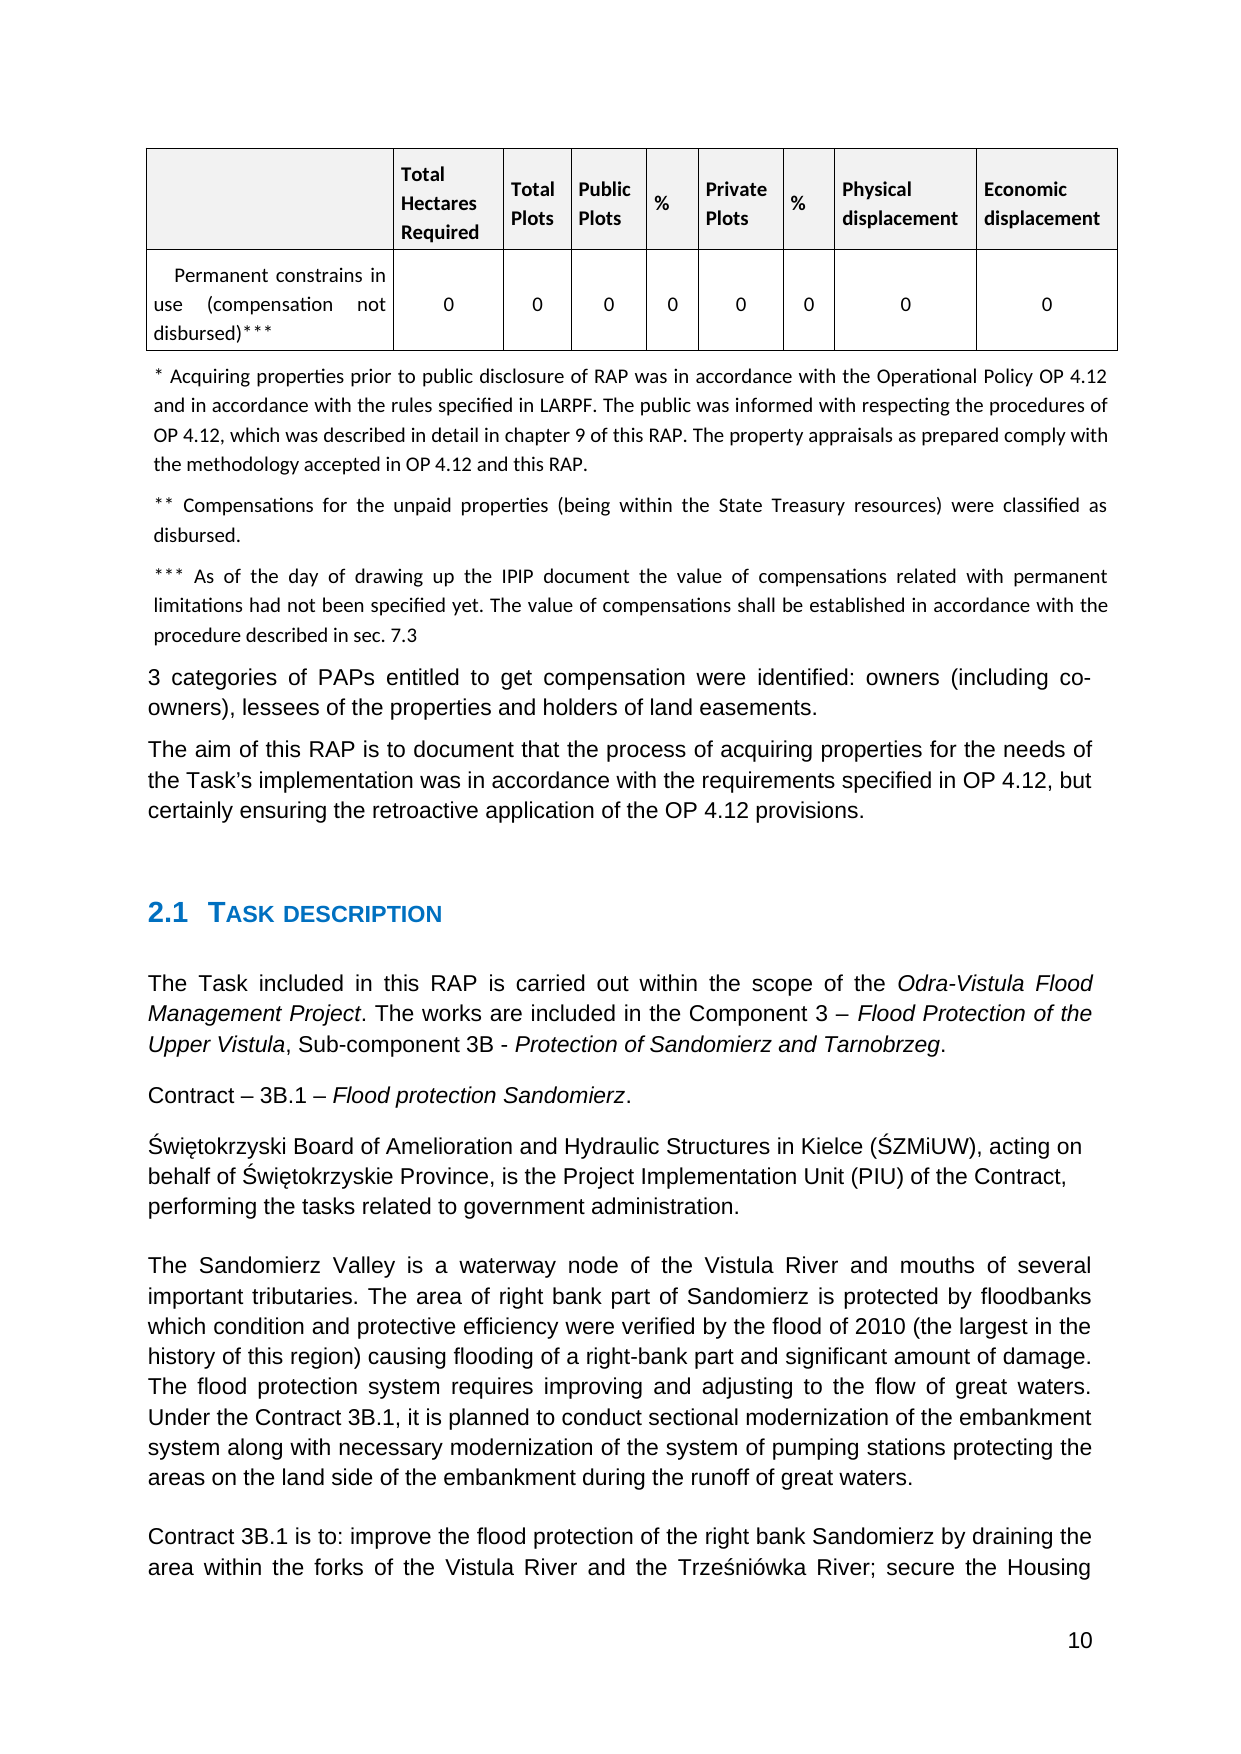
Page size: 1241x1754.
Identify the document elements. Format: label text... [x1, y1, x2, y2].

subtitle Task description [148, 895, 1093, 928]
table_cell 0 [394, 250, 503, 350]
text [148, 1523, 1093, 1580]
table_header [147, 149, 393, 249]
table_cell Permanent constrains in use (compensation not disbursed)*** [147, 250, 393, 350]
text Contract – 3B.1 – Flood protection Sandomierz. [148, 1082, 1093, 1108]
text The Sandomierz Valley is a waterway node of the Vistula River and mouths of several important tributaries. The area of right bank part of Sandomierz is protected by floodbanks which condition and protective efficiency were verified by the flood of 2010 (the largest in the history of this region) causing flooding of a right-bank part and significant amount of damage. The flood protection system requires improving and adjusting to the flow of great waters. Under the Contract 3B.1, it is planned to conduct sectional modernization of the embankment system along with necessary modernization of the system of pumping stations protecting the areas on the land side of the embankment during the runoff of great waters. [148, 1252, 1093, 1490]
text Świętokrzyski Board of Amelioration and Hydraulic Structures in Kielce (ŚZMiUW), acting on behalf of Świętokrzyskie Province, is the Project Implementation Unit (PIU) of the Contract, performing the tasks related to government administration. [148, 1133, 1093, 1219]
table_header Private Plots [699, 149, 783, 249]
text The aim of this RAP is to document that the process of acquiring properties for the needs of the Task’s implementation was in accordance with the requirements specified in OP 4.12, but certainly ensuring the retroactive application of the OP 4.12 provisions. [148, 736, 1093, 823]
table_header Economic displacement [977, 149, 1117, 249]
table_cell 0 [835, 250, 976, 350]
table_header Total Plots [504, 149, 571, 249]
table_header Public Plots [572, 149, 646, 249]
text 3 categories of PAPs entitled to get compensation were identified: owners (including co-owners), lessees of the properties and holders of land easements. [148, 663, 1093, 720]
table_cell 0 [699, 250, 783, 350]
table_cell 0 [647, 250, 698, 350]
table_cell 0 [977, 250, 1117, 350]
table_cell 0 [572, 250, 646, 350]
table_header Total Hectares Required [394, 149, 503, 249]
table_cell 0 [784, 250, 834, 350]
text The Task included in this RAP is carried out within the scope of the Odra-Vistula Flood Management Project. The works are included in the Component 3 – Flood Protection of the Upper Vistula, Sub-component 3B - Protection of Sandomierz and Tarnobrzeg. [148, 970, 1093, 1057]
table_cell 0 [504, 250, 571, 350]
table_header Physical displacement [835, 149, 976, 249]
table_header % [784, 149, 834, 249]
table_header % [647, 149, 698, 249]
table_cell * Acquiring properties prior to public disclosure of RAP was in accordance with the Operational Policy OP 4.12 and in accordance with the rules specified in LARPF. The public was informed with respecting the procedures of OP 4.12, which was described in detail in chapter 9 of this RAP. The property appraisals as prepared comply with the methodology accepted in OP 4.12 and this RAP. ** Compensations for the unpaid properties (being within the State Treasury resources) were classified as disbursed. *** As of the day of drawing up the IPIP document the value of compensations related with permanent limitations had not been specified yet. The value of compensations shall be established in accordance with the procedure described in sec. 7.3 [146, 351, 1117, 651]
